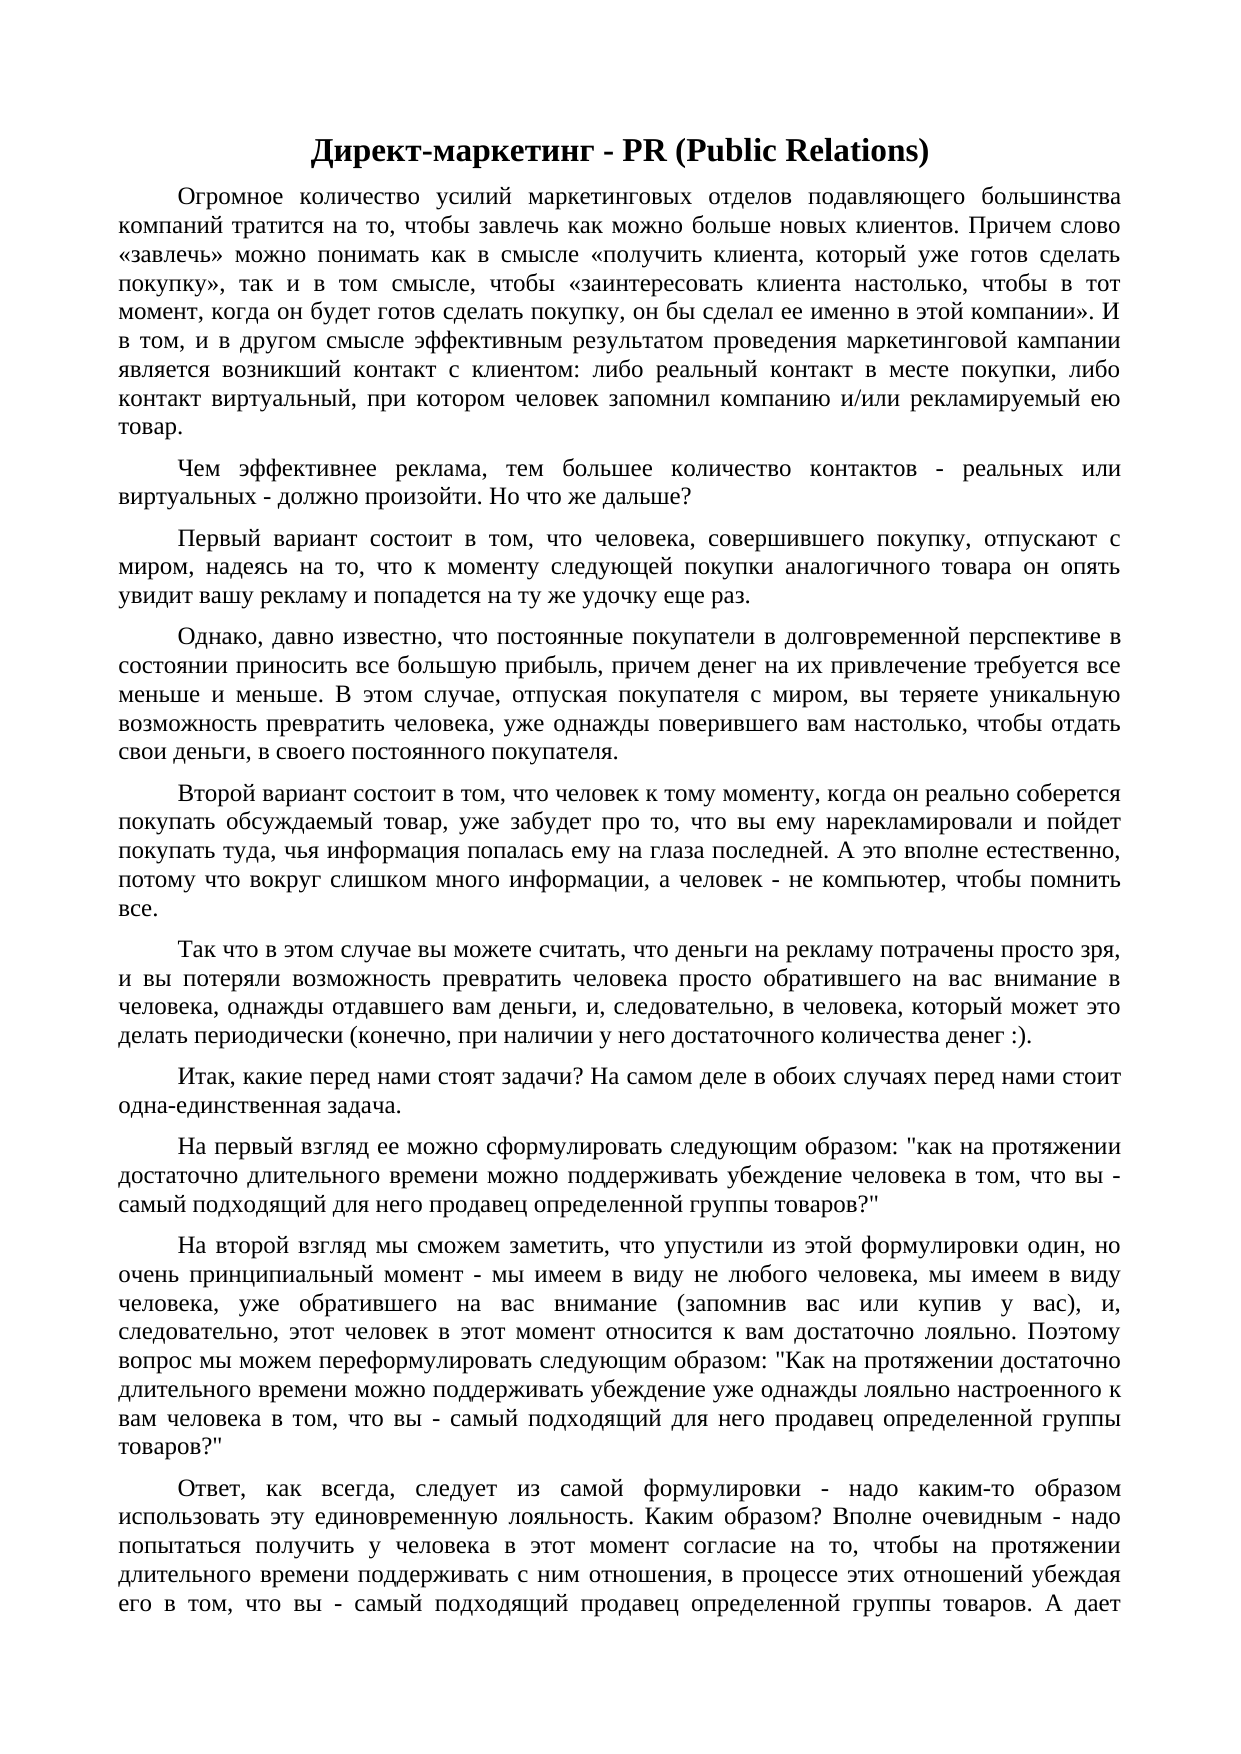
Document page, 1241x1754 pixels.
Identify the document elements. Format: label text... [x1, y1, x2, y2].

text Второй вариант состоит в том, что человек к тому моменту, когда он реально соберется покупать обсуждаемый товар, уже забудет про то, что вы ему нарекламировали и пойдет покупать туда, чья информация попалась ему на глаза последней. А это вполне естественно, потому что вокруг слишком много информации, а человек - не компьютер, чтобы помнить все. [118, 778, 1122, 921]
text Итак, какие перед нами стоят задачи? На самом деле в обоих случаях перед нами стоит одна-единственная задача. [118, 1061, 1122, 1119]
text Так что в этом случае вы можете считать, что деньги на рекламу потрачены просто зря, и вы потеряли возможность превратить человека просто обратившего на вас внимание в человека, однажды отдавшего вам деньги, и, следовательно, в человека, который может это делать периодически (конечно, при наличии у него достаточного количества денег :). [118, 934, 1122, 1049]
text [118, 1473, 1122, 1616]
text Первый вариант состоит в том, что человека, совершившего покупку, отпускают с миром, надеясь на то, что к моменту следующей покупки аналогичного товара он опять увидит вашу рекламу и попадется на ту же удочку еще раз. [118, 523, 1122, 609]
text Директ-маркетинг - PR (Public Relations) [118, 131, 1122, 169]
text На второй взгляд мы сможем заметить, что упустили из этой формулировки один, но очень принципиальный момент - мы имеем в виду не любого человека, мы имеем в виду человека, уже обратившего на вас внимание (запомнив вас или купив у вас), и, следовательно, этот человек в этот момент относится к вам достаточно лояльно. Поэтому вопрос мы можем переформулировать следующим образом: "Как на протяжении достаточно длительного времени можно поддерживать убеждение уже однажды лояльно настроенного к вам человека в том, что вы - самый подходящий для него продавец определенной группы товаров?" [118, 1230, 1122, 1460]
text Огромное количество усилий маркетинговых отделов подавляющего большинства компаний тратится на то, чтобы завлечь как можно больше новых клиентов. Причем слово «завлечь» можно понимать как в смысле «получить клиента, который уже готов сделать покупку», так и в том смысле, чтобы «заинтересовать клиента настолько, чтобы в тот момент, когда он будет готов сделать покупку, он бы сделал ее именно в этой компании». И в том, и в другом смысле эффективным результатом проведения маркетинговой кампании является возникший контакт с клиентом: либо реальный контакт в месте покупки, либо контакт виртуальный, при котором человек запомнил компанию и/или рекламируемый ею товар. [118, 181, 1122, 440]
text На первый взгляд ее можно сформулировать следующим образом: "как на протяжении достаточно длительного времени можно поддерживать убеждение человека в том, что вы - самый подходящий для него продавец определенной группы товаров?" [118, 1131, 1122, 1218]
text Однако, давно известно, что постоянные покупатели в долговременной перспективе в состоянии приносить все большую прибыль, причем денег на их привлечение требуется все меньше и меньше. В этом случае, отпуская покупателя с миром, вы теряете уникальную возможность превратить человека, уже однажды поверившего вам настолько, чтобы отдать свои деньги, в своего постоянного покупателя. [118, 621, 1122, 765]
text Чем эффективнее реклама, тем большее количество контактов - реальных или виртуальных - должно произойти. Но что же дальше? [118, 453, 1122, 510]
